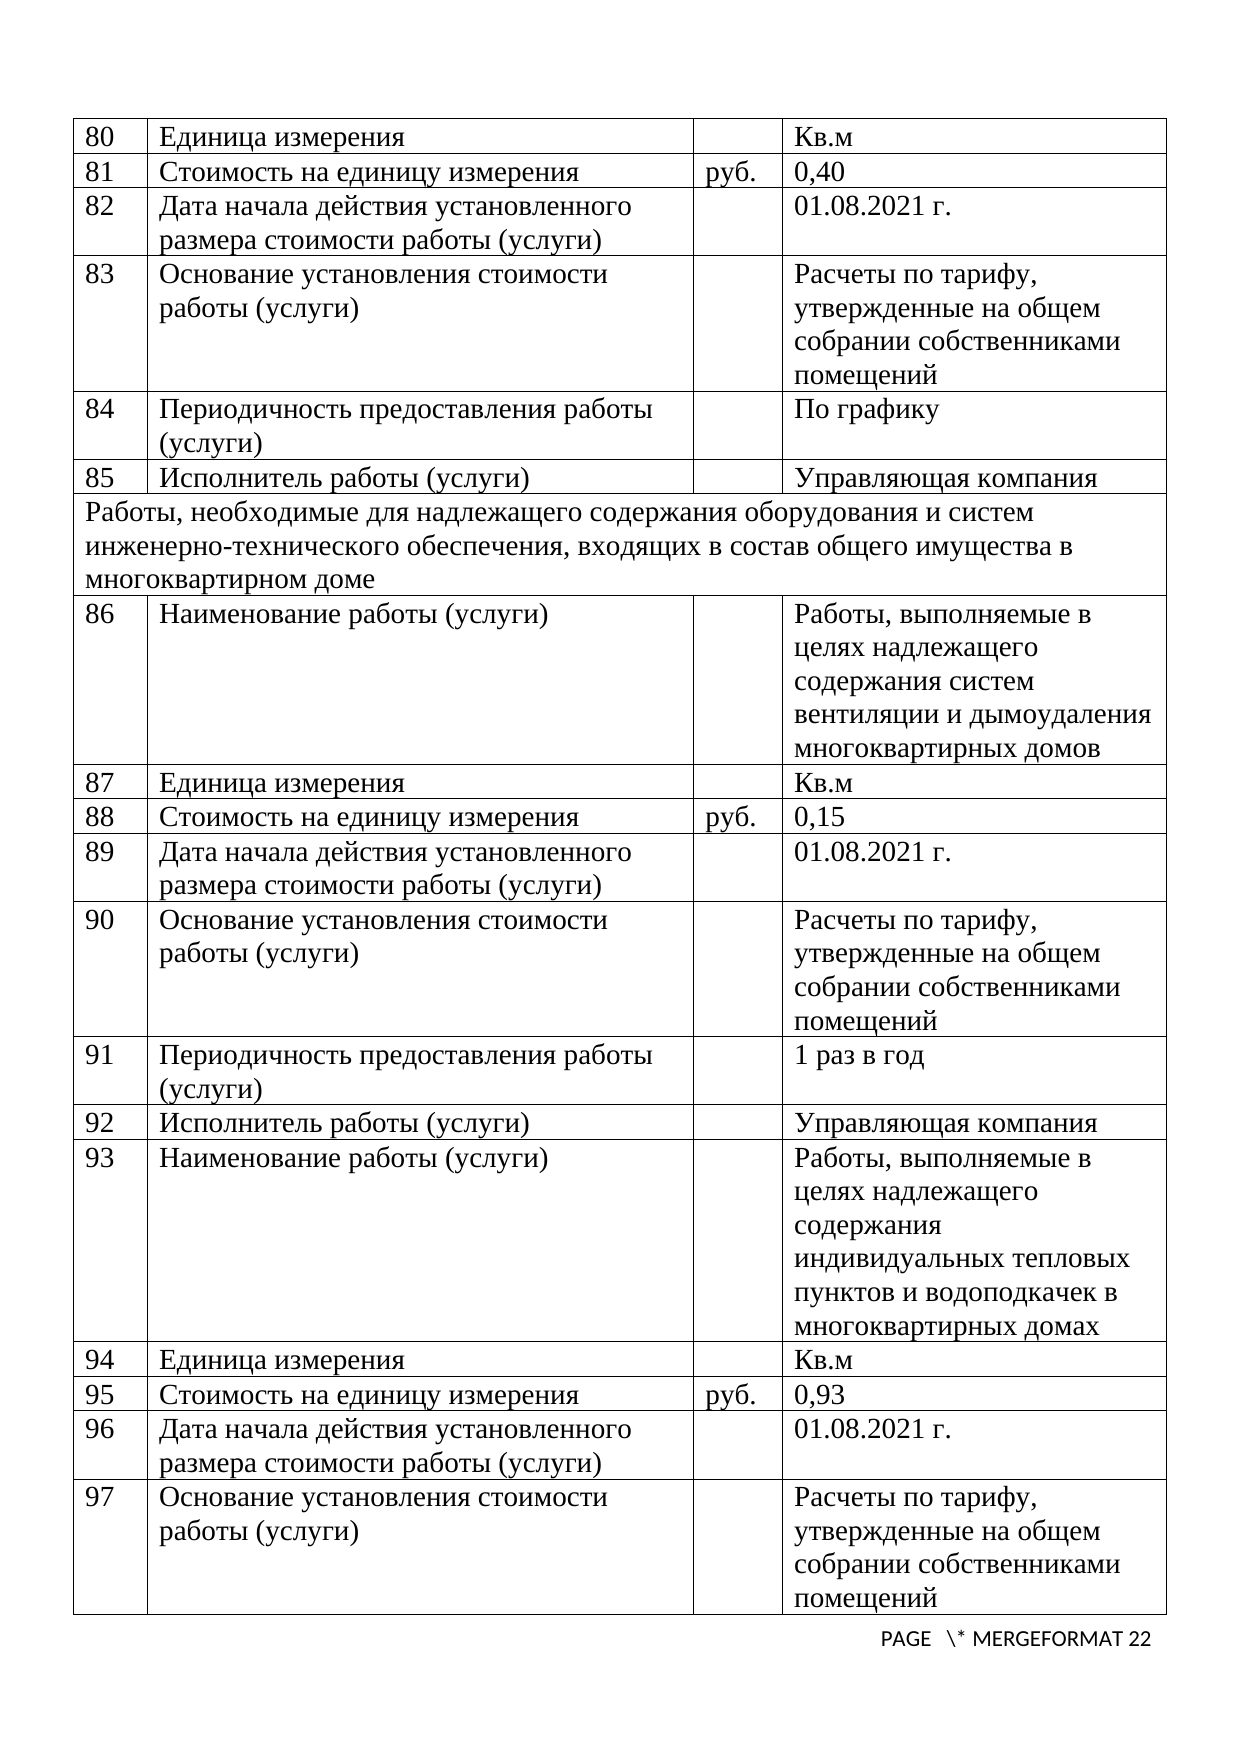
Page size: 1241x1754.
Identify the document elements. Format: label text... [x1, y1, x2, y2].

table_cell Исполнитель работы (услуги) [148, 460, 693, 493]
table_cell [694, 834, 782, 901]
table_cell Кв.м [783, 1342, 1166, 1376]
table_cell руб. [694, 154, 782, 187]
table_cell 85 [74, 460, 147, 493]
table_cell [694, 1411, 782, 1478]
table_cell Кв.м [783, 765, 1166, 798]
table_cell [694, 256, 782, 391]
table_cell 91 [74, 1037, 147, 1104]
table_cell Единица измерения [148, 765, 693, 798]
table_cell Стоимость на единицу измерения [148, 799, 693, 833]
table_cell 92 [74, 1105, 147, 1139]
table_cell Стоимость на единицу измерения [148, 1377, 693, 1410]
table_cell Управляющая компания [783, 1105, 1166, 1139]
table_cell Исполнитель работы (услуги) [148, 1105, 693, 1139]
table_cell [694, 902, 782, 1036]
table_cell 01.08.2021 г. [783, 834, 1166, 901]
table_cell Наименование работы (услуги) [148, 596, 693, 764]
table_cell 84 [74, 392, 147, 459]
table_cell Работы, выполняемые в целях надлежащего содержания индивидуальных тепловых пунктов и водоподкачек в многоквартирных домах [783, 1140, 1166, 1341]
table_cell [694, 1342, 782, 1376]
table_cell [694, 119, 782, 153]
table_cell руб. [694, 1377, 782, 1410]
table_cell [694, 188, 782, 255]
table_cell [694, 1140, 782, 1341]
table_cell Дата начала действия установленного размера стоимости работы (услуги) [148, 834, 693, 901]
table_cell 01.08.2021 г. [783, 188, 1166, 255]
table_cell 96 [74, 1411, 147, 1478]
table_cell Периодичность предоставления работы (услуги) [148, 392, 693, 459]
table_cell 97 [74, 1480, 147, 1614]
table_cell 83 [74, 256, 147, 391]
table_cell 81 [74, 154, 147, 187]
table_cell Единица измерения [148, 119, 693, 153]
table_cell [694, 460, 782, 493]
table_cell Дата начала действия установленного размера стоимости работы (услуги) [148, 1411, 693, 1478]
table_cell Дата начала действия установленного размера стоимости работы (услуги) [148, 188, 693, 255]
table_cell Основание установления стоимости работы (услуги) [148, 1480, 693, 1614]
table_cell [694, 392, 782, 459]
table_cell [694, 1480, 782, 1614]
table_cell Наименование работы (услуги) [148, 1140, 693, 1341]
table_cell [694, 596, 782, 764]
table_cell 86 [74, 596, 147, 764]
table_cell Работы, выполняемые в целях надлежащего содержания систем вентиляции и дымоудаления многоквартирных домов [783, 596, 1166, 764]
table_cell Кв.м [783, 119, 1166, 153]
table_cell 88 [74, 799, 147, 833]
table_cell 01.08.2021 г. [783, 1411, 1166, 1478]
table_cell 1 раз в год [783, 1037, 1166, 1104]
table_cell 93 [74, 1140, 147, 1341]
table_cell По графику [783, 392, 1166, 459]
table_cell 82 [74, 188, 147, 255]
table_cell руб. [694, 799, 782, 833]
table_cell 90 [74, 902, 147, 1036]
table_cell Основание установления стоимости работы (услуги) [148, 902, 693, 1036]
table_cell Расчеты по тарифу, утвержденные на общем собрании собственниками помещений [783, 1480, 1166, 1614]
table_cell 95 [74, 1377, 147, 1410]
table_cell Расчеты по тарифу, утвержденные на общем собрании собственниками помещений [783, 256, 1166, 391]
table_cell 0,15 [783, 799, 1166, 833]
table_cell 89 [74, 834, 147, 901]
table_cell Единица измерения [148, 1342, 693, 1376]
table_cell [694, 1105, 782, 1139]
table_cell Стоимость на единицу измерения [148, 154, 693, 187]
table_cell 0,40 [783, 154, 1166, 187]
table_cell 0,93 [783, 1377, 1166, 1410]
table_cell Периодичность предоставления работы (услуги) [148, 1037, 693, 1104]
table_cell Работы, необходимые для надлежащего содержания оборудования и систем инженерно-технического обеспечения, входящих в состав общего имущества в многоквартирном доме [74, 494, 1166, 595]
table_cell Расчеты по тарифу, утвержденные на общем собрании собственниками помещений [783, 902, 1166, 1036]
table_cell Управляющая компания [783, 460, 1166, 493]
table_cell [694, 1037, 782, 1104]
table_cell 80 [74, 119, 147, 153]
table_cell 87 [74, 765, 147, 798]
table_cell Основание установления стоимости работы (услуги) [148, 256, 693, 391]
table_cell [694, 765, 782, 798]
table_cell 94 [74, 1342, 147, 1376]
